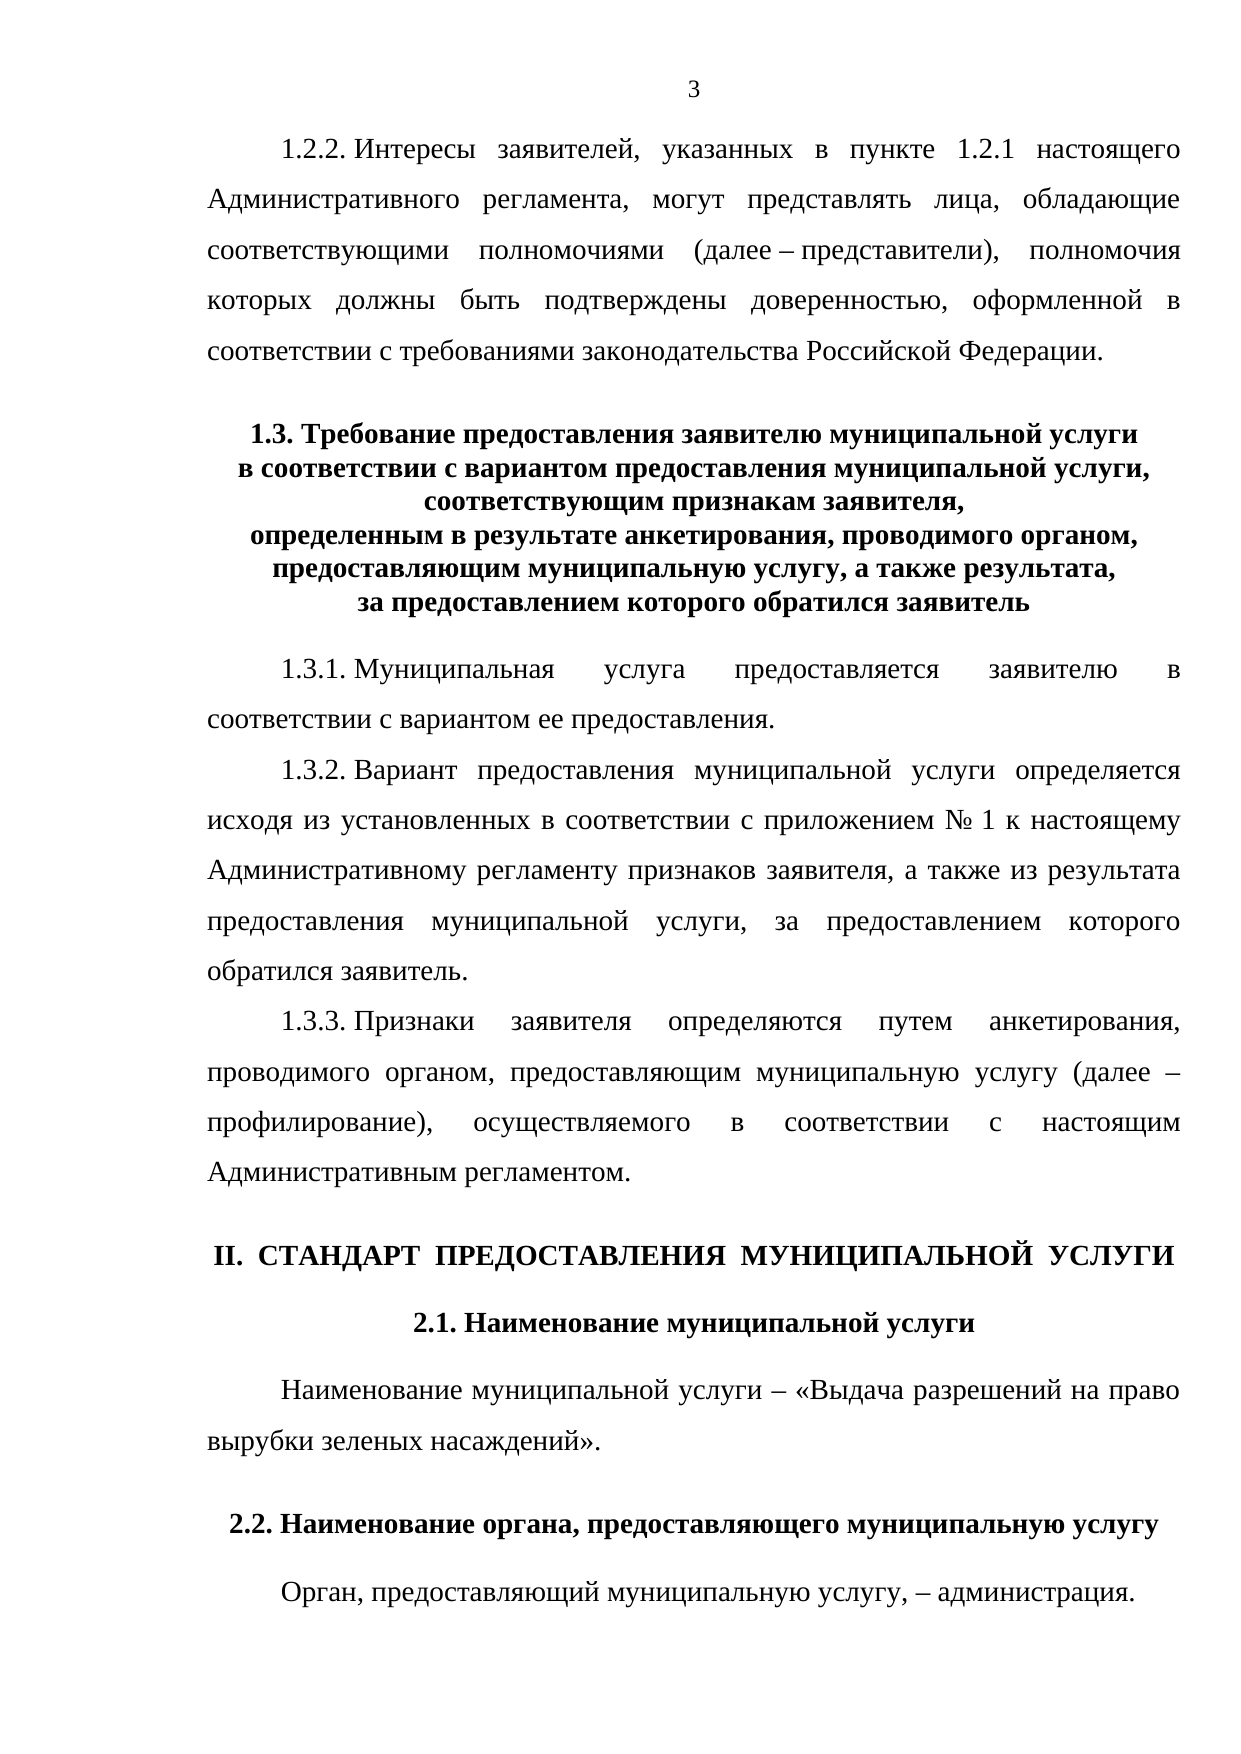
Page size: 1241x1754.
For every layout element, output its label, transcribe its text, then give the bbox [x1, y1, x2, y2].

text 1.2.2. Интересы заявителей, указанных в пункте 1.2.1 настоящего Административного регламента, могут представлять лица, обладающие соответствующими полномочиями (далее – представители), полномочия которых должны быть подтверждены доверенностью, оформленной в соответствии с требованиями законодательства Российской Федерации. [207, 131, 1181, 366]
text Орган, предоставляющий муниципальную услугу, – администрация. [207, 1574, 1181, 1607]
text за предоставлением которого обратился заявитель [207, 584, 1181, 618]
text 2.2. Наименование органа, предоставляющего муниципальную услугу [207, 1507, 1181, 1540]
text Наименование муниципальной услуги – «Выдача разрешений на право вырубки зеленых насаждений». [207, 1372, 1181, 1456]
text 1.3.1. Муниципальная услуга предоставляется заявителю в соответствии с вариантом ее предоставления. [207, 651, 1181, 735]
text определенным в результате анкетирования, проводимого органом, предоставляющим муниципальную услугу, а также результата, [207, 517, 1181, 584]
text в соответствии с вариантом предоставления муниципальной услуги, соответствующим признакам заявителя, [207, 450, 1181, 517]
text II. СТАНДАРТ ПРЕДОСТАВЛЕНИЯ МУНИЦИПАЛЬНОЙ УСЛУГИ [207, 1238, 1181, 1272]
text 2.1. Наименование муниципальной услуги [207, 1305, 1181, 1339]
text 1.3.3. Признаки заявителя определяются путем анкетирования, проводимого органом, предоставляющим муниципальную услугу (далее – профилирование), осуществляемого в соответствии с настоящим Административным регламентом. [207, 1003, 1181, 1188]
text 1.3. Требование предоставления заявителю муниципальной услуги [207, 416, 1181, 450]
text 1.3.2. Вариант предоставления муниципальной услуги определяется исходя из установленных в соответствии с приложением № 1 к настоящему Административному регламенту признаков заявителя, а также из результата предоставления муниципальной услуги, за предоставлением которого обратился заявитель. [207, 752, 1181, 987]
